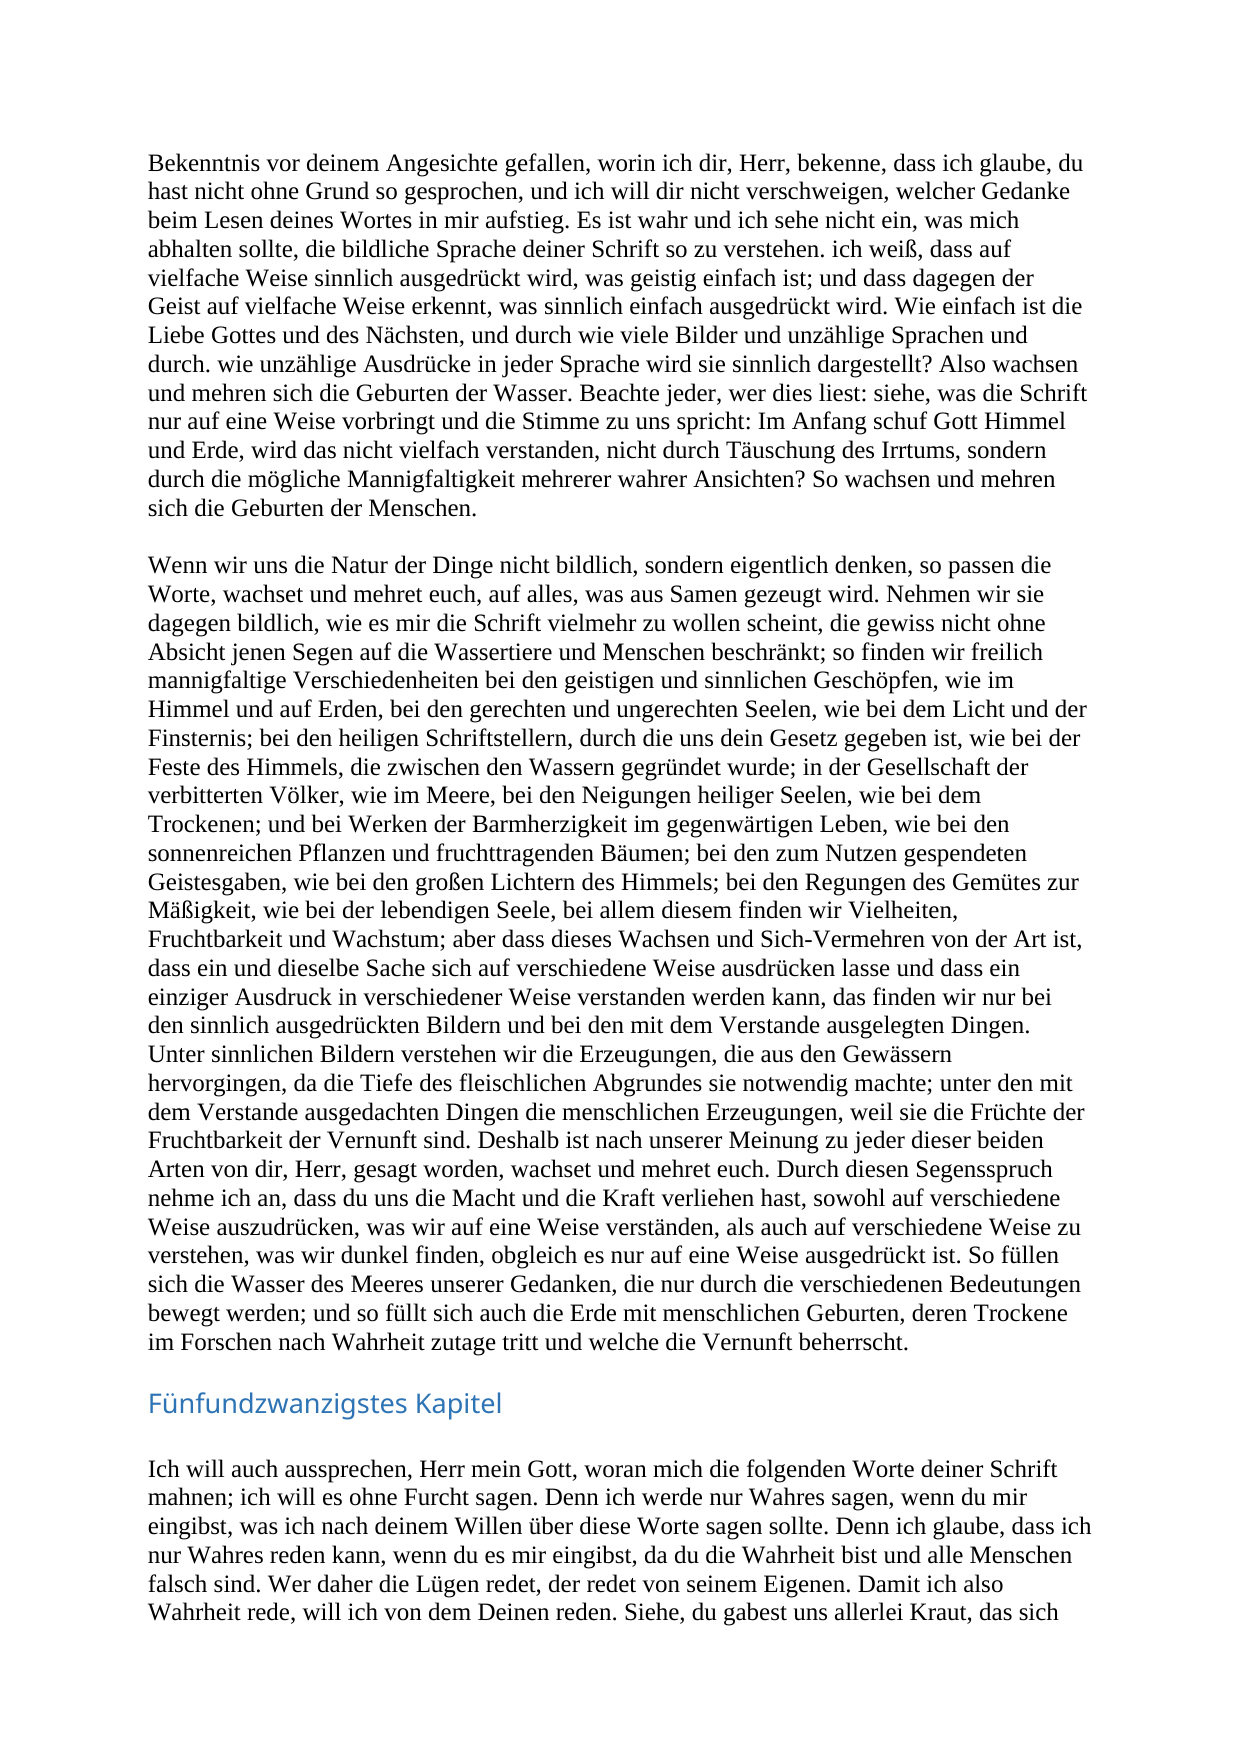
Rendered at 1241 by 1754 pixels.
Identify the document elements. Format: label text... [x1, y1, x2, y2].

text Wenn wir uns die Natur der Dinge nicht bildlich, sondern eigentlich denken, so passen die Worte, wachset und mehret euch, auf alles, was aus Samen gezeugt wird. Nehmen wir sie dagegen bildlich, wie es mir die Schrift vielmehr zu wollen scheint, die gewiss nicht ohne Absicht jenen Segen auf die Wassertiere und Menschen beschränkt; so finden wir freilich mannigfaltige Verschiedenheiten bei den geistigen und sinnlichen Geschöpfen, wie im Himmel und auf Erden, bei den gerechten und ungerechten Seelen, wie bei dem Licht und der Finsternis; bei den heiligen Schriftstellern, durch die uns dein Gesetz gegeben ist, wie bei der Feste des Himmels, die zwischen den Wassern gegründet wurde; in der Gesellschaft der verbitterten Völker, wie im Meere, bei den Neigungen heiliger Seelen, wie bei dem Trockenen; und bei Werken der Barmherzigkeit im gegenwärtigen Leben, wie bei den sonnenreichen Pflanzen und fruchttragenden Bäumen; bei den zum Nutzen gespendeten Geistesgaben, wie bei den großen Lichtern des Himmels; bei den Regungen des Gemütes zur Mäßigkeit, wie bei der lebendigen Seele, bei allem diesem finden wir Vielheiten, Fruchtbarkeit und Wachstum; aber dass dieses Wachsen und Sich-Vermehren von der Art ist, dass ein und dieselbe Sache sich auf verschiedene Weise ausdrücken lasse und dass ein einziger Ausdruck in verschiedener Weise verstanden werden kann, das finden wir nur bei den sinnlich ausgedrückten Bildern und bei den mit dem Verstande ausgelegten Dingen. Unter sinnlichen Bildern verstehen wir die Erzeugungen, die aus den Gewässern hervorgingen, da die Tiefe des fleischlichen Abgrundes sie notwendig machte; unter den mit dem Verstande ausgedachten Dingen die menschlichen Erzeugungen, weil sie die Früchte der Fruchtbarkeit der Vernunft sind. Deshalb ist nach unserer Meinung zu jeder dieser beiden Arten von dir, Herr, gesagt worden, wachset und mehret euch. Durch diesen Segensspruch nehme ich an, dass du uns die Macht und die Kraft verliehen hast, sowohl auf verschiedene Weise auszudrücken, was wir auf eine Weise verständen, als auch auf verschiedene Weise zu verstehen, was wir dunkel finden, obgleich es nur auf eine Weise ausgedrückt ist. So füllen sich die Wasser des Meeres unserer Gedanken, die nur durch die verschiedenen Bedeutungen bewegt werden; und so füllt sich auch die Erde mit menschlichen Geburten, deren Trockene im Forschen nach Wahrheit zutage tritt und welche die Vernunft beherrscht. [148, 551, 1093, 1356]
subtitle Fünfundzwanzigstes Kapitel [148, 1385, 1093, 1422]
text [148, 1454, 1093, 1626]
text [148, 148, 1093, 521]
